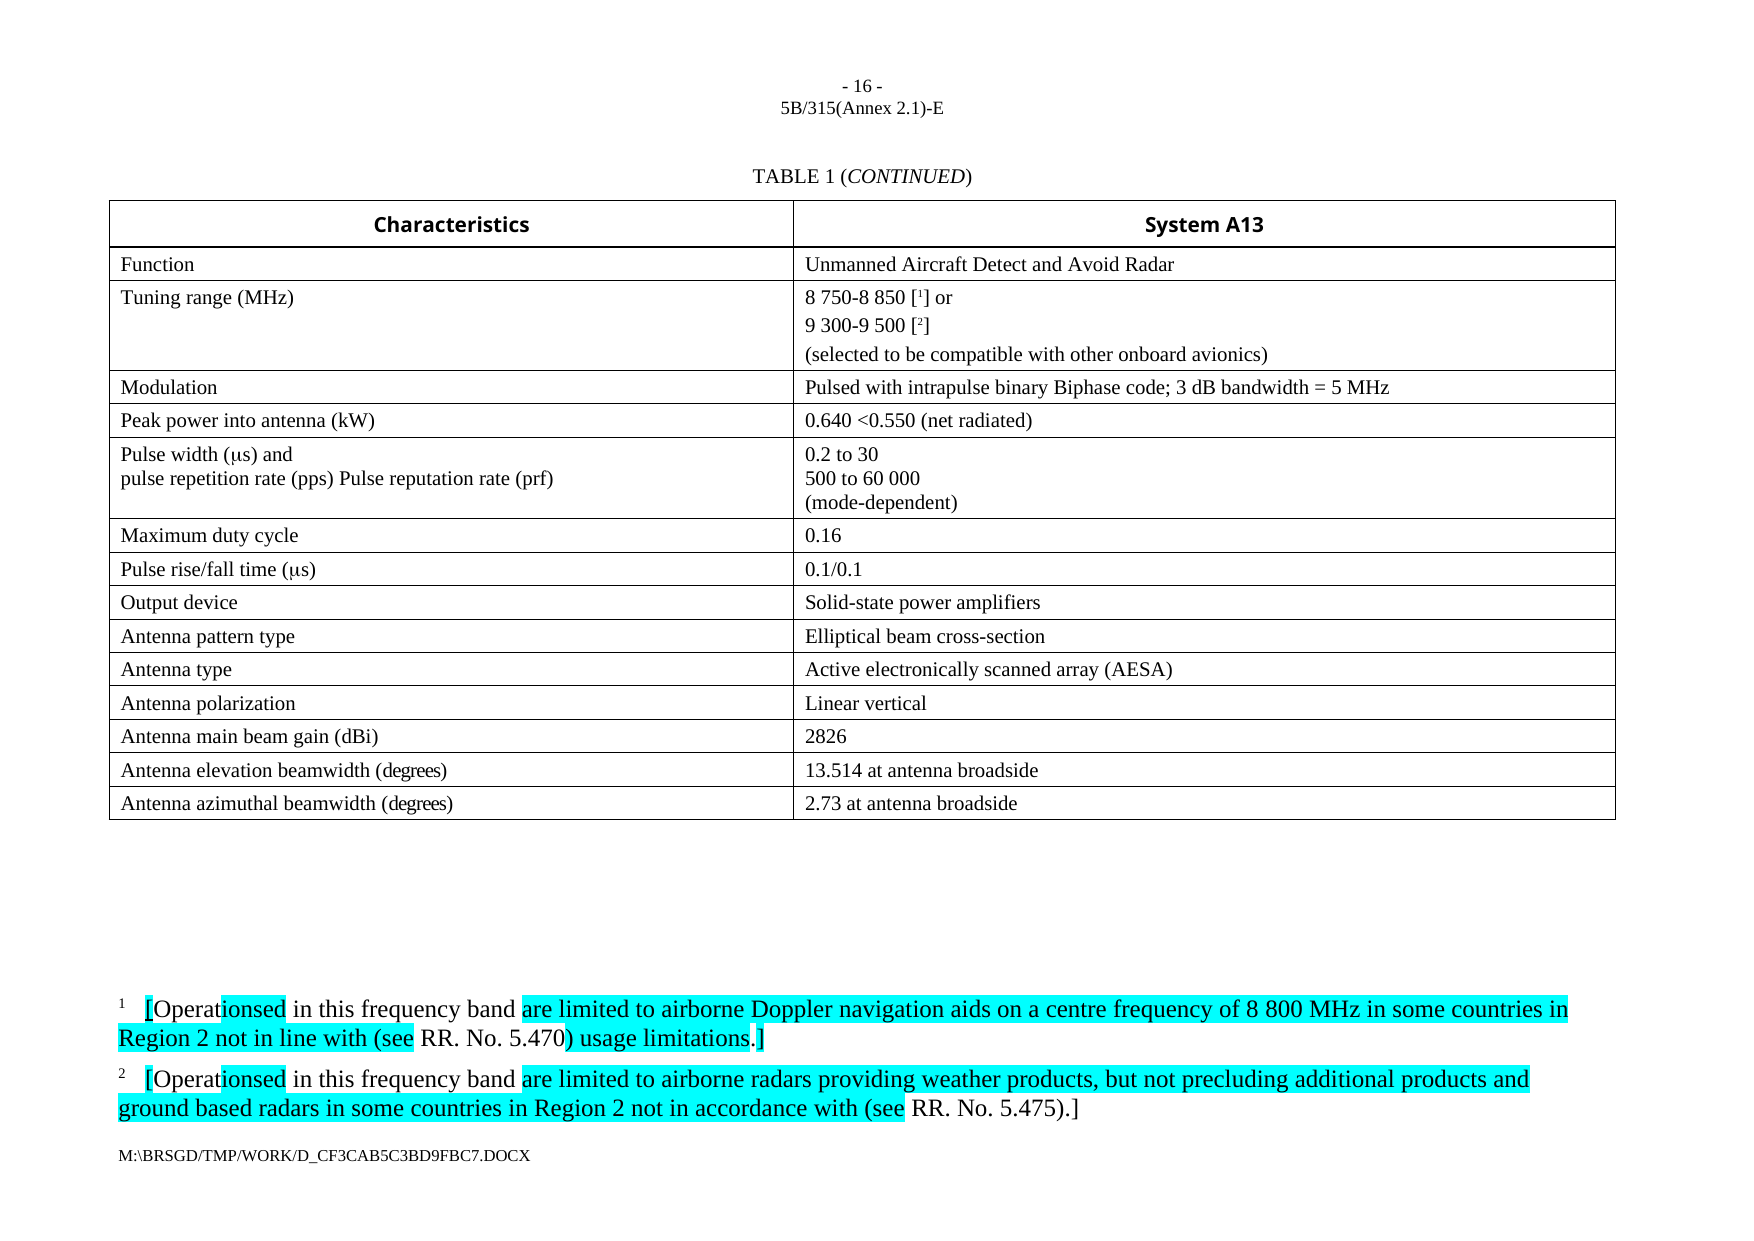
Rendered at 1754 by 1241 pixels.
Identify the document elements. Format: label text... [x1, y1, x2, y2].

table_cell Antenna main beam gain (dBi) [110, 720, 793, 752]
table_cell Output device [110, 586, 793, 618]
text TABLE 1 (continued) [118, 140, 1606, 188]
table_cell Solid-state power amplifiers [794, 586, 1615, 618]
table_header System A13 [794, 201, 1615, 246]
table_cell Linear vertical [794, 686, 1615, 719]
table_cell Pulse width (s) and [110, 438, 793, 518]
table_cell 8 750-8 850 or 9 300-9 500 (selected to be compatible with other onboard avionics) [794, 281, 1615, 370]
table_header Characteristics [110, 201, 793, 246]
table_cell [794, 720, 1615, 752]
table_cell Peak power into antenna (kW) [110, 404, 793, 437]
table_cell 0.1/0.1 [794, 553, 1615, 585]
table_cell Pulse rise/fall time (s) [110, 553, 793, 585]
table_cell Antenna elevation beamwidth (degrees) [110, 753, 793, 786]
table_cell Modulation [110, 371, 793, 403]
table_cell Maximum duty cycle [110, 519, 793, 552]
table_cell (net radiated) [794, 404, 1615, 437]
table_cell Elliptical beam cross-section [794, 620, 1615, 652]
table_cell Antenna azimuthal beamwidth (degrees) [110, 787, 793, 819]
table_cell Pulsed with intrapulse phase code; 3 dB bandwidth = 5 MHz [794, 371, 1615, 403]
table_cell Function [110, 248, 793, 280]
table_cell Antenna pattern type [110, 620, 793, 652]
table_cell 0.16 [794, 519, 1615, 552]
table_cell Antenna type [110, 653, 793, 685]
table_cell Tuning range (MHz) [110, 281, 793, 370]
table_cell Active electronically scanned array (AESA) [794, 653, 1615, 685]
table_cell at antenna broadside [794, 787, 1615, 819]
table_cell 0.2 to 30 500 to 60 000 (mode-dependent) [794, 438, 1615, 518]
table_cell Antenna polarization [110, 686, 793, 719]
table_cell Unmanned Aircraft Detect and Avoid Radar [794, 248, 1615, 280]
table_cell at antenna broadside [794, 753, 1615, 786]
